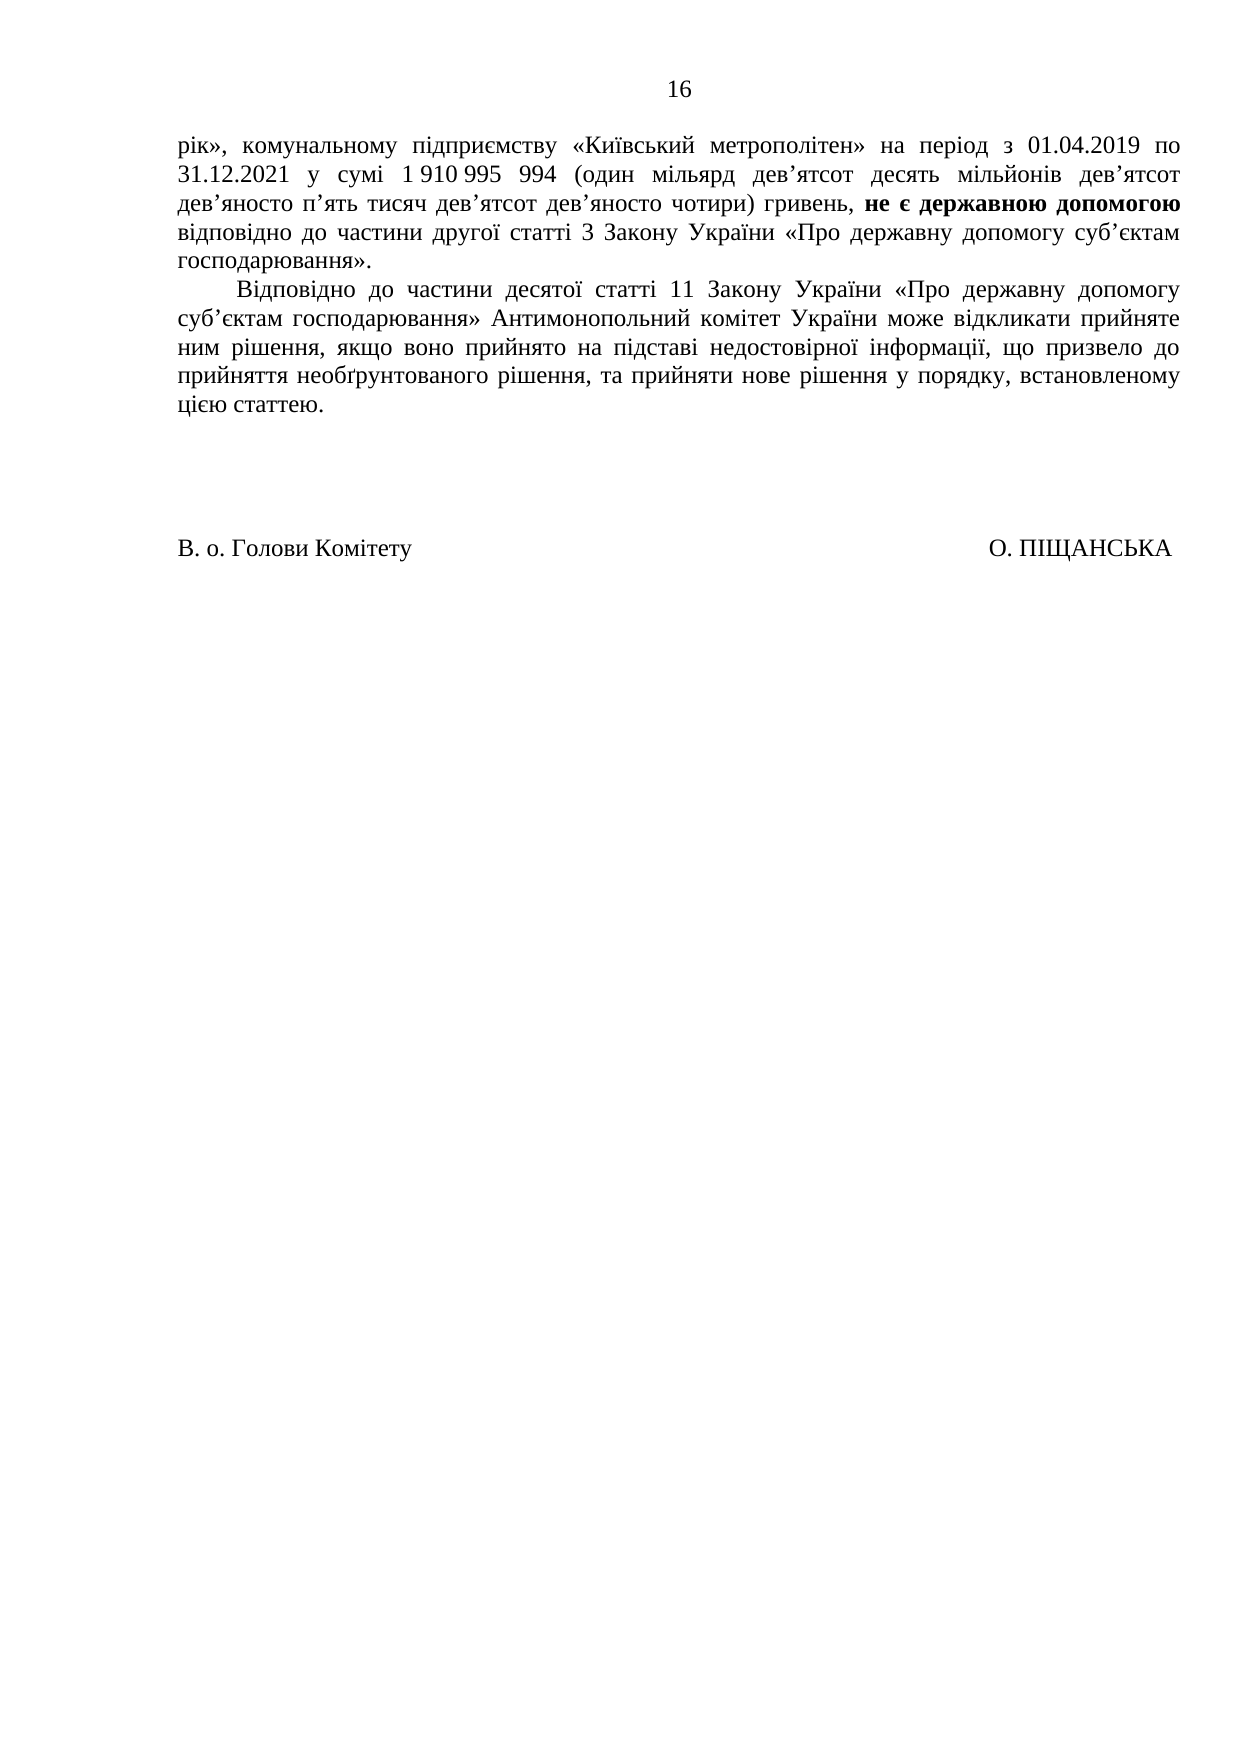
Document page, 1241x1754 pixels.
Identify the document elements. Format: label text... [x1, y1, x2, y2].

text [177, 131, 1181, 274]
text Відповідно до частини десятої статті 11 Закону України «Про державну допомогу суб’єктам господарювання» Антимонопольний комітет України може відкликати прийняте ним рішення, якщо воно прийнято на підставі недостовірної інформації, що призвело до прийняття необґрунтованого рішення, та прийняти нове рішення у порядку, встановленому цією статтею. [177, 274, 1181, 418]
text В. о. Голови Комітету О. ПІЩАНСЬКА [177, 533, 1181, 562]
